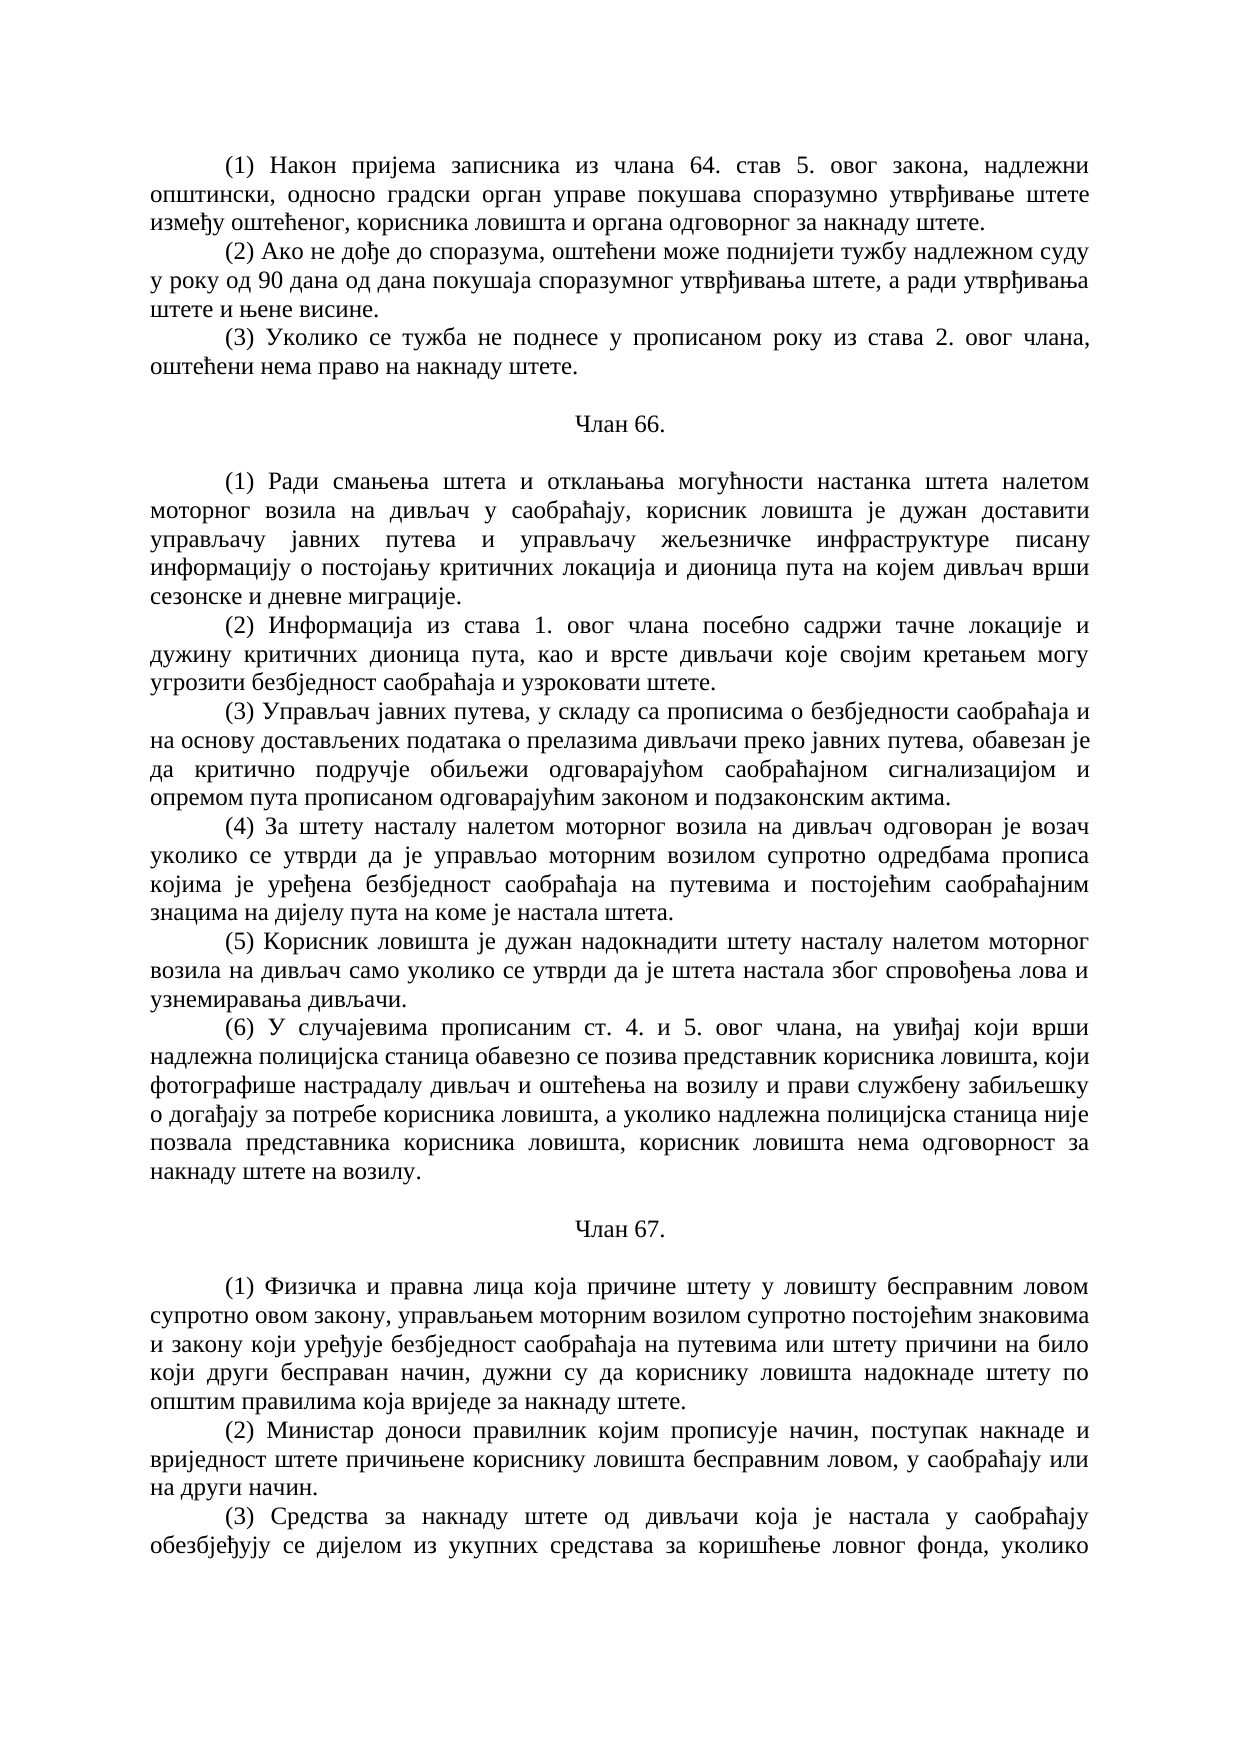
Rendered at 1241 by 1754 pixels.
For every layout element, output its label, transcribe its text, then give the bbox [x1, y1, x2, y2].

text (1) Физичка и правна лица која причине штету у ловишту бесправним ловом супротно овом закону, управљањем моторним возилом супротно постојећим знаковима и закону који уређује безбједност саобраћаја на путевима или штету причини на било који други бесправан начин, дужни су да кориснику ловишта надокнаде штету по општим правилима која вриједе за накнаду штете. [150, 1271, 1090, 1415]
text (2) Информација из става 1. овог члана посебно садржи тачне локације и дужину критичних дионица пута, као и врсте дивљачи које својим кретањем могу угрозити безбједност саобраћаја и узроковати штете. [150, 610, 1090, 696]
text (2) Ако не дође до споразума, оштећени може поднијети тужбу надлежном суду у року од 90 дана од дана покушаја споразумног утврђивања штете, а ради утврђивања штете и њене висине. [150, 236, 1090, 322]
text (1) Ради смањења штета и отклањања могућности настанка штета налетом моторног возила на дивљач у саобраћају, корисник ловишта је дужан доставити управљачу јавних путева и управљачу жељезничке инфраструктуре писану информацију о постојању критичних локација и дионица пута на којем дивљач врши сезонске и дневне миграције. [150, 466, 1090, 610]
text (5) Корисник ловишта је дужан надокнадити штету насталу налетом моторног возила на дивљач само уколико се утврди да је штета настала због спровођења лова и узнемиравања дивљачи. [150, 926, 1090, 1012]
text (4) За штету насталу налетом моторног возила на дивљач одговоран је возач уколико се утврди да је управљао моторним возилом супротно одредбама прописа којима је уређена безбједност саобраћаја на путевима и постојећим саобраћајним знацима на дијелу пута на коме је настала штета. [150, 811, 1090, 926]
text (3) Уколико се тужба не поднесе у прописаном року из става 2. овог члана, оштећени нема право на накнаду штете. [150, 322, 1090, 380]
text (6) У случајевима прописаним ст. 4. и 5. овог члана, на увиђај који врши надлежна полицијска станица обавезно се позива представник корисника ловишта, који фотографише настрадалу дивљач и оштећења на возилу и прави службену забиљешку о догађају за потребе корисника ловишта, а уколико надлежна полицијска станица није позвала представника корисника ловишта, корисник ловишта нема одговорност за накнаду штете на возилу. [150, 1012, 1090, 1185]
text (2) Министар доноси правилник којим прописује начин, поступак накнаде и вриједност штете причињене кориснику ловишта бесправним ловом, у саобраћају или на други начин. [150, 1415, 1090, 1501]
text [150, 1501, 1090, 1559]
text (1) Након пријема записника из члана 64. став 5. овог закона, надлежни општински, односно градски орган управе покушава споразумно утврђивање штете између оштећеног, корисника ловишта и органа одговорног за накнаду штете. [150, 150, 1090, 236]
text Члан 66. [150, 409, 1090, 437]
text Члан 67. [150, 1214, 1090, 1242]
text (3) Управљач јавних путева, у складу са прописима о безбједности саобраћаја и на основу достављених података о прелазима дивљачи преко јавних путева, обавезан је да критично подручје обиљежи одговарајућом саобраћајном сигнализацијом и опремом пута прописаном одговарајућим законом и подзаконским актима. [150, 696, 1090, 811]
